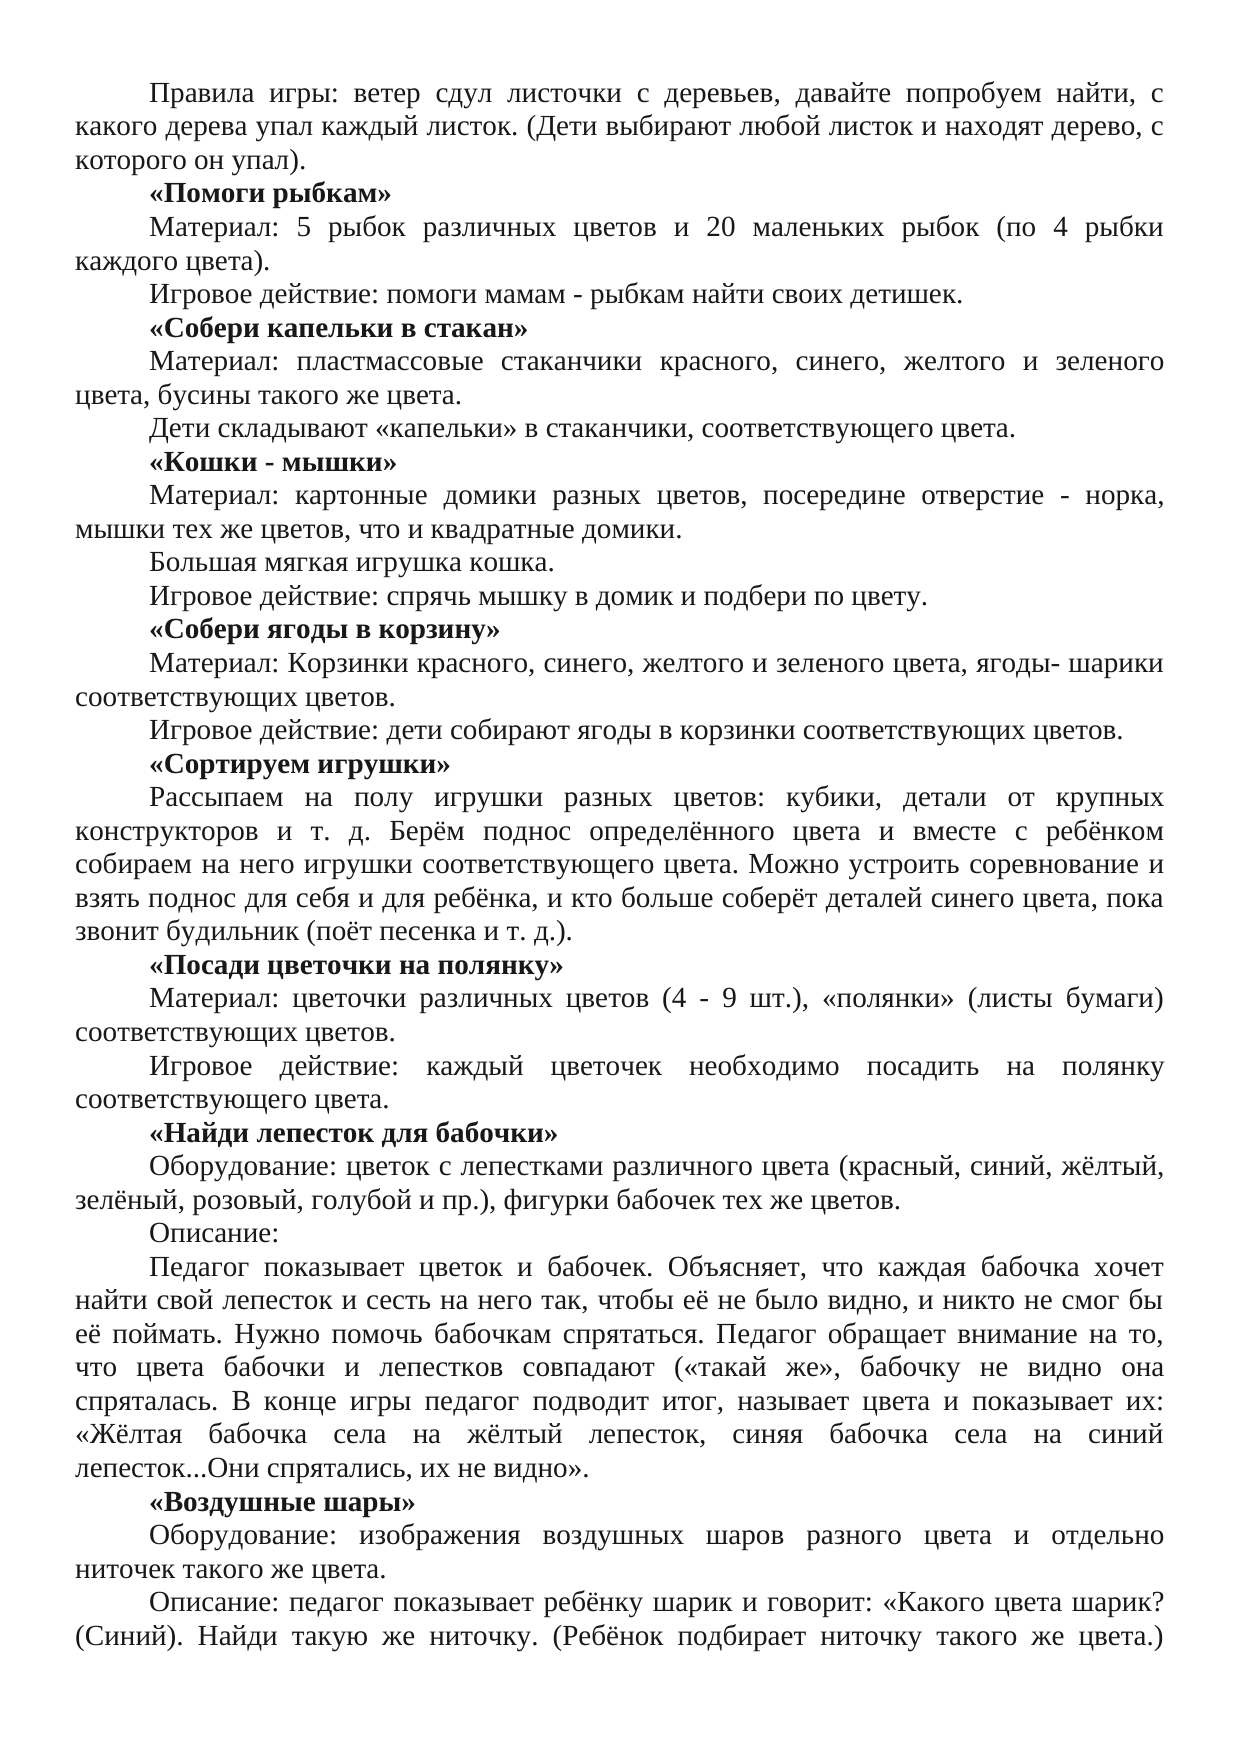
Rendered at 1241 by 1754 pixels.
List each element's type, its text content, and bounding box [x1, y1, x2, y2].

text Материал: 5 рыбок различных цветов и 20 маленьких рыбок (по 4 рыбки каждого цвета). [75, 209, 1165, 276]
text Материал: пластмассовые стаканчики красного, синего, желтого и зеленого цвета, бусины такого же цвета. [75, 343, 1165, 410]
text Педагог показывает цветок и бабочек. Объясняет, что каждая бабочка хочет найти свой лепесток и сесть на него так, чтобы её не было видно, и никто не смог бы её поймать. Нужно помочь бабочкам спрятаться. Педагог обращает внимание на то, что цвета бабочки и лепестков совпадают («такай же», бабочку не видно она спряталась. В конце игры педагог подводит итог, называет цвета и показывает их: «Жёлтая бабочка села на жёлтый лепесток, синяя бабочка села на синий лепесток...Они спрятались, их не видно». [75, 1249, 1165, 1484]
text «Посади цветочки на полянку» [75, 947, 1165, 981]
text «Помоги рыбкам» [75, 176, 1165, 209]
text «Найди лепесток для бабочки» [75, 1115, 1165, 1148]
text «Собери ягоды в корзину» [75, 612, 1165, 645]
text Большая мягкая игрушка кошка. [75, 544, 1165, 578]
text «Кошки - мышки» [75, 444, 1165, 477]
text Описание: [75, 1215, 1165, 1249]
text Правила игры: ветер сдул листочки с деревьев, давайте попробуем найти, с какого дерева упал каждый листок. (Дети выбирают любой листок и находят дерево, с которого он упал). [75, 75, 1165, 176]
text Оборудование: цветок с лепестками различного цвета (красный, синий, жёлтый, зелёный, розовый, голубой и пр.), фигурки бабочек тех же цветов. [75, 1148, 1165, 1215]
text Материал: картонные домики разных цветов, посередине отверстие - норка, мышки тех же цветов, что и квадратные домики. [75, 477, 1165, 544]
text «Собери капельки в стакан» [75, 310, 1165, 343]
text Игровое действие: дети собирают ягоды в корзинки соответствующих цветов. [75, 712, 1165, 746]
text Материал: цветочки различных цветов (4 - 9 шт.), «полянки» (листы бумаги) соответствующих цветов. [75, 981, 1165, 1048]
text Оборудование: изображения воздушных шаров разного цвета и отдельно ниточек такого же цвета. [75, 1517, 1165, 1584]
text Игровое действие: спрячь мышку в домик и подбери по цвету. [75, 578, 1165, 612]
text «Воздушные шары» [75, 1484, 1165, 1517]
text Дети складывают «капельки» в стаканчики, соответствующего цвета. [75, 410, 1165, 444]
text Рассыпаем на полу игрушки разных цветов: кубики, детали от крупных конструкторов и т. д. Берём поднос определённого цвета и вместе с ребёнком собираем на него игрушки соответствующего цвета. Можно устроить соревнование и взять поднос для себя и для ребёнка, и кто больше соберёт деталей синего цвета, пока звонит будильник (поёт песенка и т. д.). [75, 779, 1165, 947]
text Игровое действие: каждый цветочек необходимо посадить на полянку соответствующего цвета. [75, 1048, 1165, 1115]
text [75, 1584, 1165, 1651]
text «Сортируем игрушки» [75, 746, 1165, 779]
text Материал: Корзинки красного, синего, желтого и зеленого цвета, ягоды- шарики соответствующих цветов. [75, 645, 1165, 712]
text Игровое действие: помоги мамам - рыбкам найти своих детишек. [75, 276, 1165, 310]
